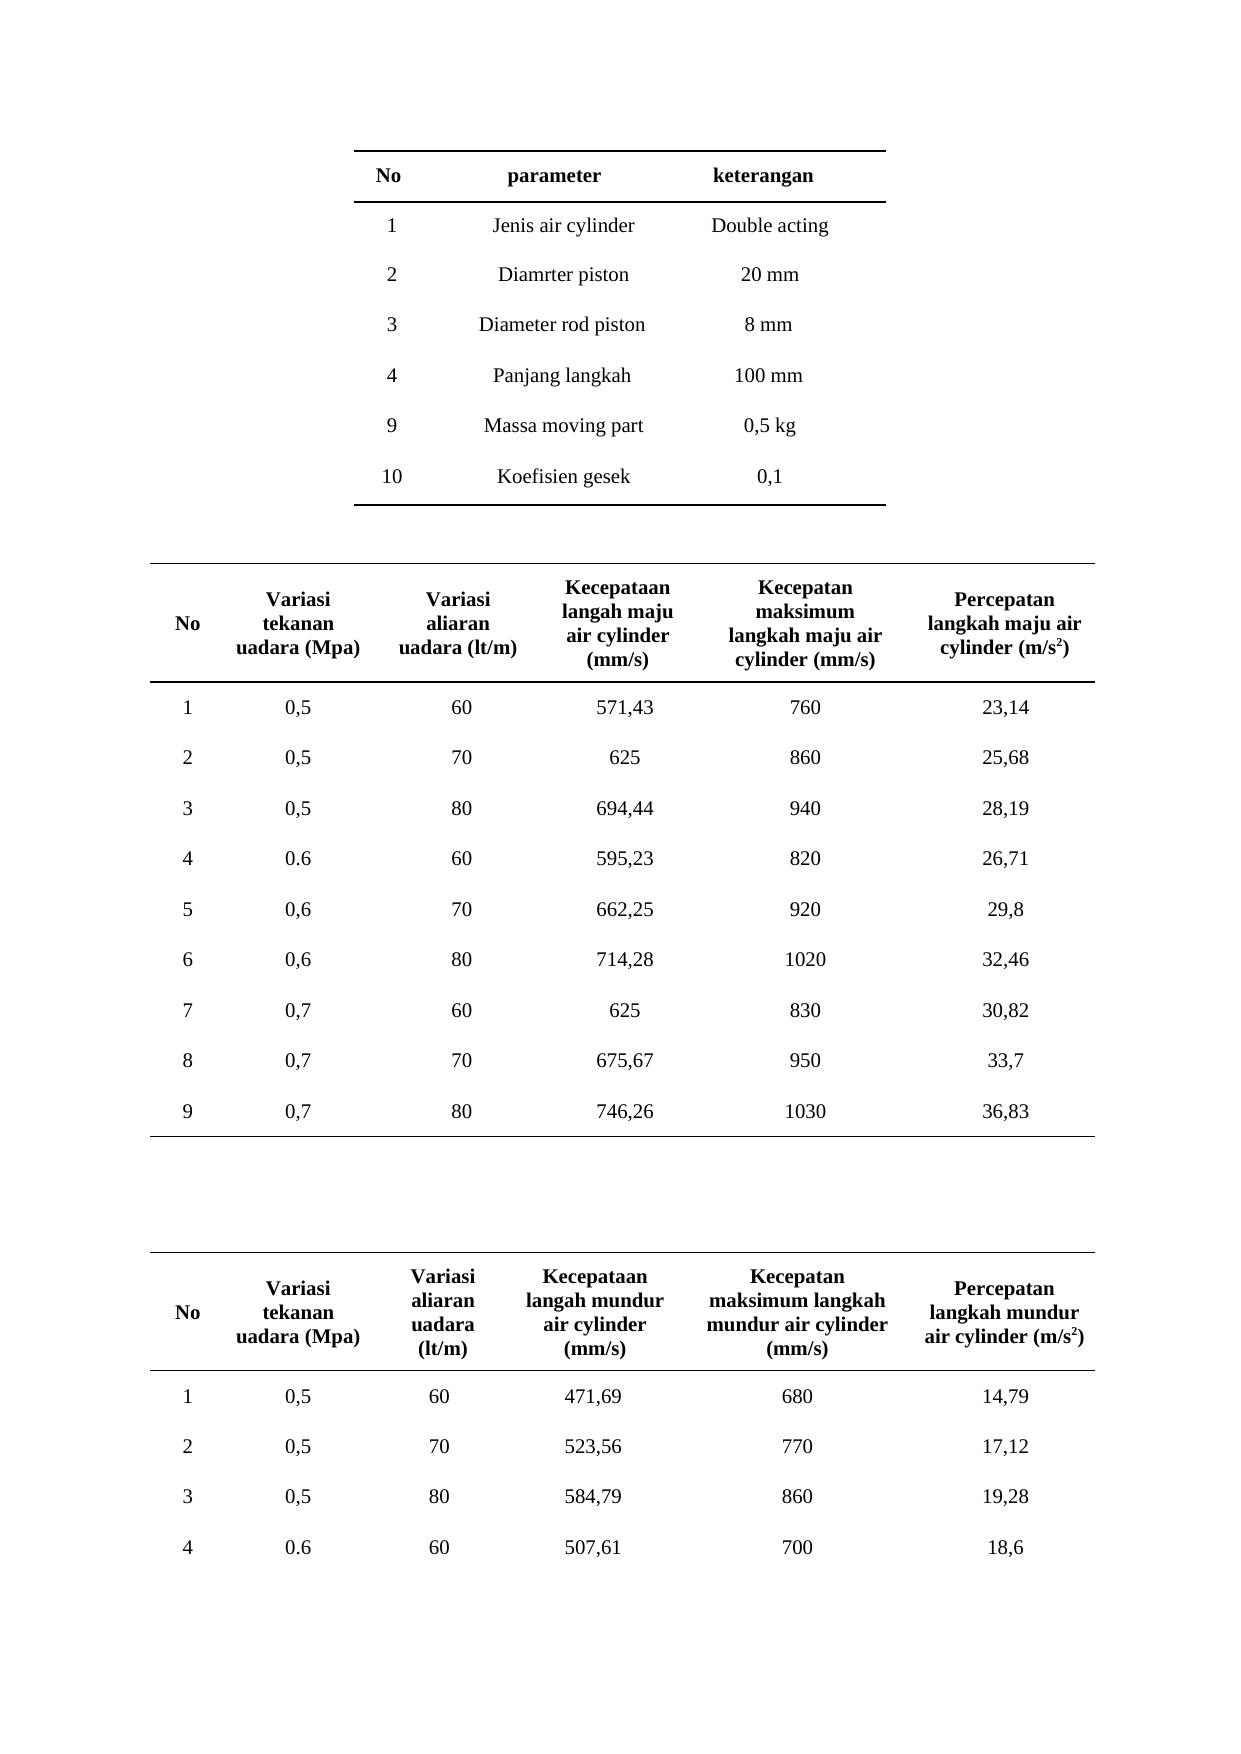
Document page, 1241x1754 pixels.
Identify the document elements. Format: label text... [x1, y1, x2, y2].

table_cell 662,25 [534, 884, 696, 934]
table_cell 2 [150, 1421, 214, 1471]
table_cell 60 [371, 683, 534, 732]
table_header Variasi tekanan uadara (Mpa) [214, 564, 371, 681]
table_header Variasi aliaran uadara (lt/m) [371, 564, 534, 681]
table_cell Double acting [698, 203, 886, 251]
table_cell 60 [371, 1522, 504, 1572]
table_header parameter [419, 152, 679, 201]
table_cell 0,5 [214, 1421, 371, 1471]
table_cell 746,26 [534, 1086, 696, 1136]
table_cell 9 [354, 403, 418, 453]
table_cell 0.6 [214, 833, 371, 883]
table_header Kecepataan langah maju air cylinder (mm/s) [534, 564, 696, 681]
table_cell 23,14 [903, 683, 1095, 732]
table_cell 625 [534, 985, 696, 1035]
table_cell 860 [681, 1471, 902, 1522]
table_cell 6 [150, 934, 214, 984]
table_header No [150, 564, 214, 681]
table_cell 0.6 [214, 1522, 371, 1572]
table_cell 571,43 [534, 683, 696, 732]
table_cell 33,7 [903, 1035, 1095, 1086]
table_cell 0,5 [214, 783, 371, 833]
table_cell 760 [696, 683, 903, 732]
table_cell 920 [696, 884, 903, 934]
table_cell 18,6 [903, 1522, 1095, 1572]
table_header Kecepataan langah mundur air cylinder (mm/s) [504, 1253, 681, 1370]
table_cell 70 [371, 884, 534, 934]
table_cell 17,12 [903, 1421, 1095, 1471]
table_cell 80 [371, 934, 534, 984]
table_cell 36,83 [903, 1086, 1095, 1136]
table_cell 820 [696, 833, 903, 883]
table_cell 0,7 [214, 1086, 371, 1136]
table_cell 9 [150, 1086, 214, 1136]
table_header Variasi aliaran uadara (lt/m) [371, 1253, 504, 1370]
table_cell 100 mm [695, 352, 886, 403]
table_header No [150, 1253, 214, 1370]
table_header Percepatan langkah maju air cylinder (m/s2) [903, 564, 1095, 681]
table_cell 0,5 [214, 732, 371, 782]
table_cell 30,82 [903, 985, 1095, 1035]
table_header Kecepatan maksimum langkah mundur air cylinder (mm/s) [681, 1253, 902, 1370]
table_cell 0,7 [214, 985, 371, 1035]
table_cell 1030 [696, 1086, 903, 1136]
table_cell 19,28 [903, 1471, 1095, 1522]
table_cell 70 [371, 1035, 534, 1086]
table_cell 25,68 [903, 732, 1095, 782]
table_header Percepatan langkah mundur air cylinder (m/s2) [903, 1253, 1095, 1370]
table_cell 0,6 [214, 884, 371, 934]
table_cell Koefisien gesek [419, 453, 698, 504]
table_cell 694,44 [534, 783, 696, 833]
table_cell 0,1 [698, 453, 886, 504]
table_cell 0,5 [214, 1371, 371, 1421]
table_cell 32,46 [903, 934, 1095, 984]
table_cell 20 mm [698, 251, 886, 302]
table_cell Diamrter piston [419, 251, 698, 302]
table_header No [354, 152, 418, 201]
table_cell 29,8 [903, 884, 1095, 934]
table_cell 5 [150, 884, 214, 934]
table_cell 700 [681, 1522, 902, 1572]
table_cell 1 [354, 203, 418, 251]
table_cell 10 [354, 453, 418, 504]
table_cell 770 [681, 1421, 902, 1471]
table_cell 0,5 kg [698, 403, 886, 453]
table_cell 0,5 [214, 683, 371, 732]
table_cell 70 [371, 1421, 504, 1471]
table_cell 595,23 [534, 833, 696, 883]
table_cell 80 [371, 1471, 504, 1522]
table_cell 3 [150, 783, 214, 833]
table_cell Diameter rod piston [419, 302, 695, 352]
table_cell 0,5 [214, 1471, 371, 1522]
table_header Kecepatan maksimum langkah maju air cylinder (mm/s) [696, 564, 903, 681]
table_cell Jenis air cylinder [419, 203, 698, 251]
table_cell 940 [696, 783, 903, 833]
table_cell 523,56 [504, 1421, 681, 1471]
table_cell 830 [696, 985, 903, 1035]
table_cell 0,6 [214, 934, 371, 984]
table_cell 625 [534, 732, 696, 782]
table_cell 2 [354, 251, 418, 302]
table_header Variasi tekanan uadara (Mpa) [214, 1253, 371, 1370]
table_cell 3 [150, 1471, 214, 1522]
table_cell 680 [681, 1371, 902, 1421]
table_cell 471,69 [504, 1371, 681, 1421]
table_cell 14,79 [903, 1371, 1095, 1421]
table_cell 0,7 [214, 1035, 371, 1086]
table_cell 1 [150, 683, 214, 732]
table_cell 4 [354, 352, 418, 403]
table_cell 860 [696, 732, 903, 782]
table_cell 80 [371, 783, 534, 833]
table_cell 2 [150, 732, 214, 782]
table_cell 26,71 [903, 833, 1095, 883]
table_cell 584,79 [504, 1471, 681, 1522]
table_cell 4 [150, 833, 214, 883]
table_cell 507,61 [504, 1522, 681, 1572]
table_cell 8 mm [695, 302, 886, 352]
table_cell 950 [696, 1035, 903, 1086]
table_cell Panjang langkah [419, 352, 695, 403]
table_cell 1 [150, 1371, 214, 1421]
table_header keterangan [679, 152, 886, 201]
table_cell 675,67 [534, 1035, 696, 1086]
table_cell 70 [371, 732, 534, 782]
table_cell 60 [371, 985, 534, 1035]
table_cell 7 [150, 985, 214, 1035]
table_cell 714,28 [534, 934, 696, 984]
table_cell 8 [150, 1035, 214, 1086]
table_cell 80 [371, 1086, 534, 1136]
table_cell 1020 [696, 934, 903, 984]
table_cell 4 [150, 1522, 214, 1572]
table_cell 60 [371, 1371, 504, 1421]
table_cell 28,19 [903, 783, 1095, 833]
table_cell 60 [371, 833, 534, 883]
table_cell Massa moving part [419, 403, 698, 453]
table_cell 3 [354, 302, 418, 352]
